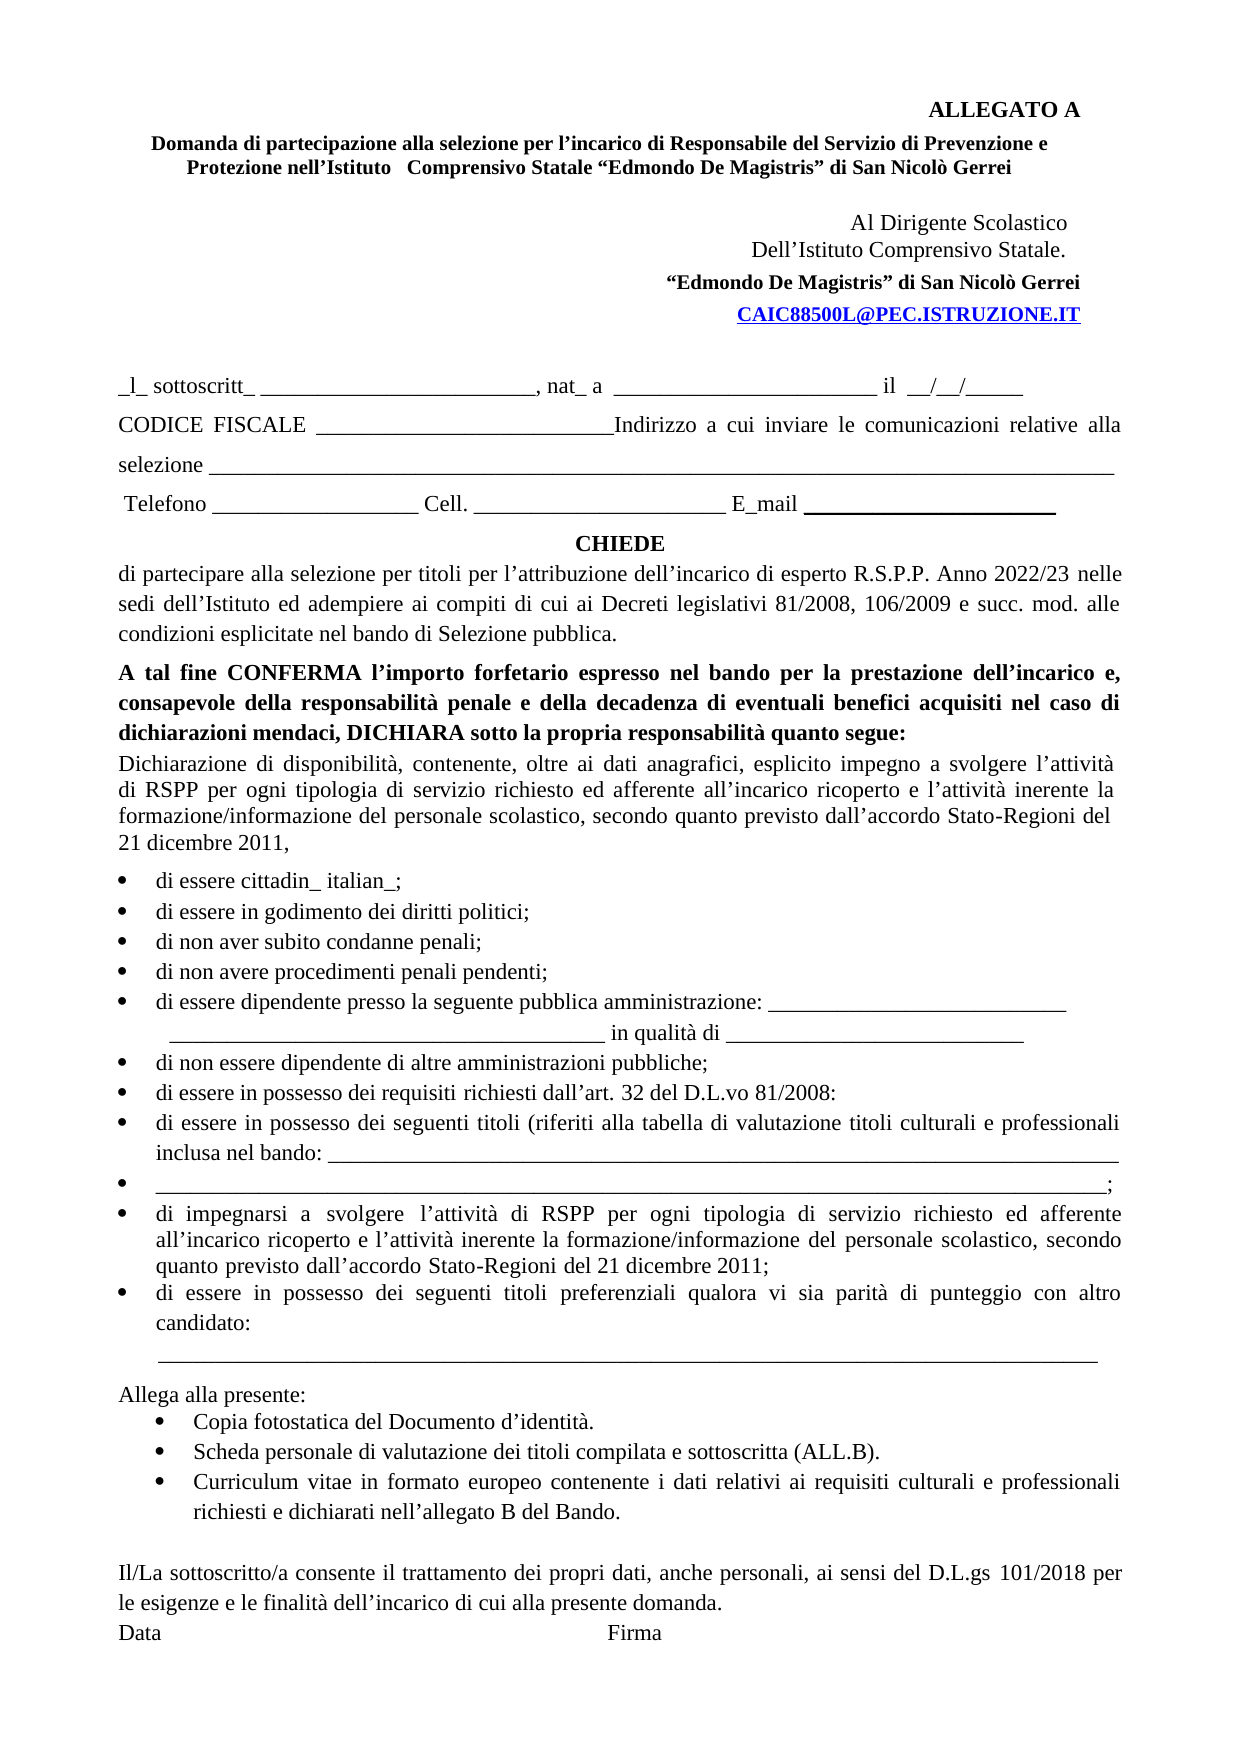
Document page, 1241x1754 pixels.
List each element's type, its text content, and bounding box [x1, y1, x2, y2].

list ___________________________________________________________________________________; [118, 1169, 1122, 1196]
list Scheda personale di valutazione dei titoli compilata e sottoscritta (ALL.B). [156, 1438, 1122, 1464]
text CAIC88500L@PEC.ISTRUZIONE.IT [118, 302, 1080, 326]
text __________________________________________________________________________________ [118, 1339, 1122, 1366]
text A tal fine CONFERMA l’importo forfetario espresso nel bando per la prestazione dell’incarico e, consapevole della responsabilità penale e della decadenza di eventuali benefici acquisiti nel caso di dichiarazioni mendaci, DICHIARA sotto la propria responsabilità quanto segue: [118, 659, 1122, 746]
text Allega alla presente: [118, 1381, 1122, 1408]
list di non aver subito condanne penali; [118, 928, 1122, 954]
text Il/La sottoscritto/a consente il trattamento dei propri dati, anche personali, ai sensi del D.L.gs 101/2018 per le esigenze e le finalità dell’incarico di cui alla presente domanda. [118, 1559, 1122, 1615]
text CODICE FISCALE __________________________Indirizzo a cui inviare le comunicazioni relative alla selezione _______________________________________________________________________________ [118, 411, 1122, 477]
text 21 dicembre 2011, [118, 829, 1122, 855]
list di essere cittadin_ italian_; [118, 867, 1122, 894]
list Curriculum vitae in formato europeo contenente i dati relativi ai requisiti culturali e professionali richiesti e dichiarati nell’allegato B del Bando. [156, 1468, 1122, 1525]
text Al Dirigente Scolastico [118, 209, 1067, 236]
list di essere in possesso dei seguenti titoli preferenziali qualora vi sia parità di punteggio con altro candidato: [118, 1279, 1122, 1335]
list di essere in possesso dei requisiti richiesti dall’art. 32 del D.L.vo 81/2008: [118, 1079, 1122, 1105]
text ______________________________________ in qualità di __________________________ [118, 1018, 1122, 1045]
text ALLEGATO A [118, 96, 1080, 123]
list di essere in possesso dei seguenti titoli (riferiti alla tabella di valutazione titoli culturali e professionali inclusa nel bando: _____________________________________________________________________ [118, 1109, 1122, 1166]
list di essere dipendente presso la seguente pubblica amministrazione: __________________________ [118, 988, 1122, 1015]
text _l_ sottoscritt_ ________________________, nat_ a _______________________ il __/__/_____ [118, 372, 1122, 398]
text CHIEDE [118, 530, 1122, 556]
text Telefono __________________ Cell. ______________________ E_mail ______________________ [118, 490, 1122, 517]
list di non essere dipendente di altre amministrazioni pubbliche; [118, 1049, 1122, 1075]
text Dell’Istituto Comprensivo Statale. [118, 236, 1067, 262]
text “Edmondo De Magistris” di San Nicolò Gerrei [118, 270, 1080, 294]
text di partecipare alla selezione per titoli per l’attribuzione dell’incarico di esperto R.S.P.P. Anno 2022/23 nelle sedi dell’Istituto ed adempiere ai compiti di cui ai Decreti legislativi 81/2008, 106/2009 e succ. mod. alle condizioni esplicitate nel bando di Selezione pubblica. [118, 560, 1122, 647]
text Data Firma [118, 1619, 1122, 1646]
text Domanda di partecipazione alla selezione per l’incarico di Responsabile del Servizio di Prevenzione e Protezione nell’Istituto Comprensivo Statale “Edmondo De Magistris” di San Nicolò Gerrei [118, 131, 1080, 179]
text Dichiarazione di disponibilità, contenente, oltre ai dati anagrafici, esplicito impegno a svolgere l’attività di RSPP per ogni tipologia di servizio richiesto ed afferente all’incarico ricoperto e l’attività inerente la formazione/informazione del personale scolastico, secondo quanto previsto dall’accordo Stato-Regioni del [118, 750, 1114, 829]
list di non avere procedimenti penali pendenti; [118, 958, 1122, 984]
list Copia fotostatica del Documento d’identità. [156, 1408, 1122, 1434]
list di essere in godimento dei diritti politici; [118, 898, 1122, 924]
list di impegnarsi a svolgere l’attività di RSPP per ogni tipologia di servizio richiesto ed afferente all’incarico ricoperto e l’attività inerente la formazione/informazione del personale scolastico, secondo quanto previsto dall’accordo Stato-Regioni del 21 dicembre 2011; [118, 1200, 1122, 1279]
